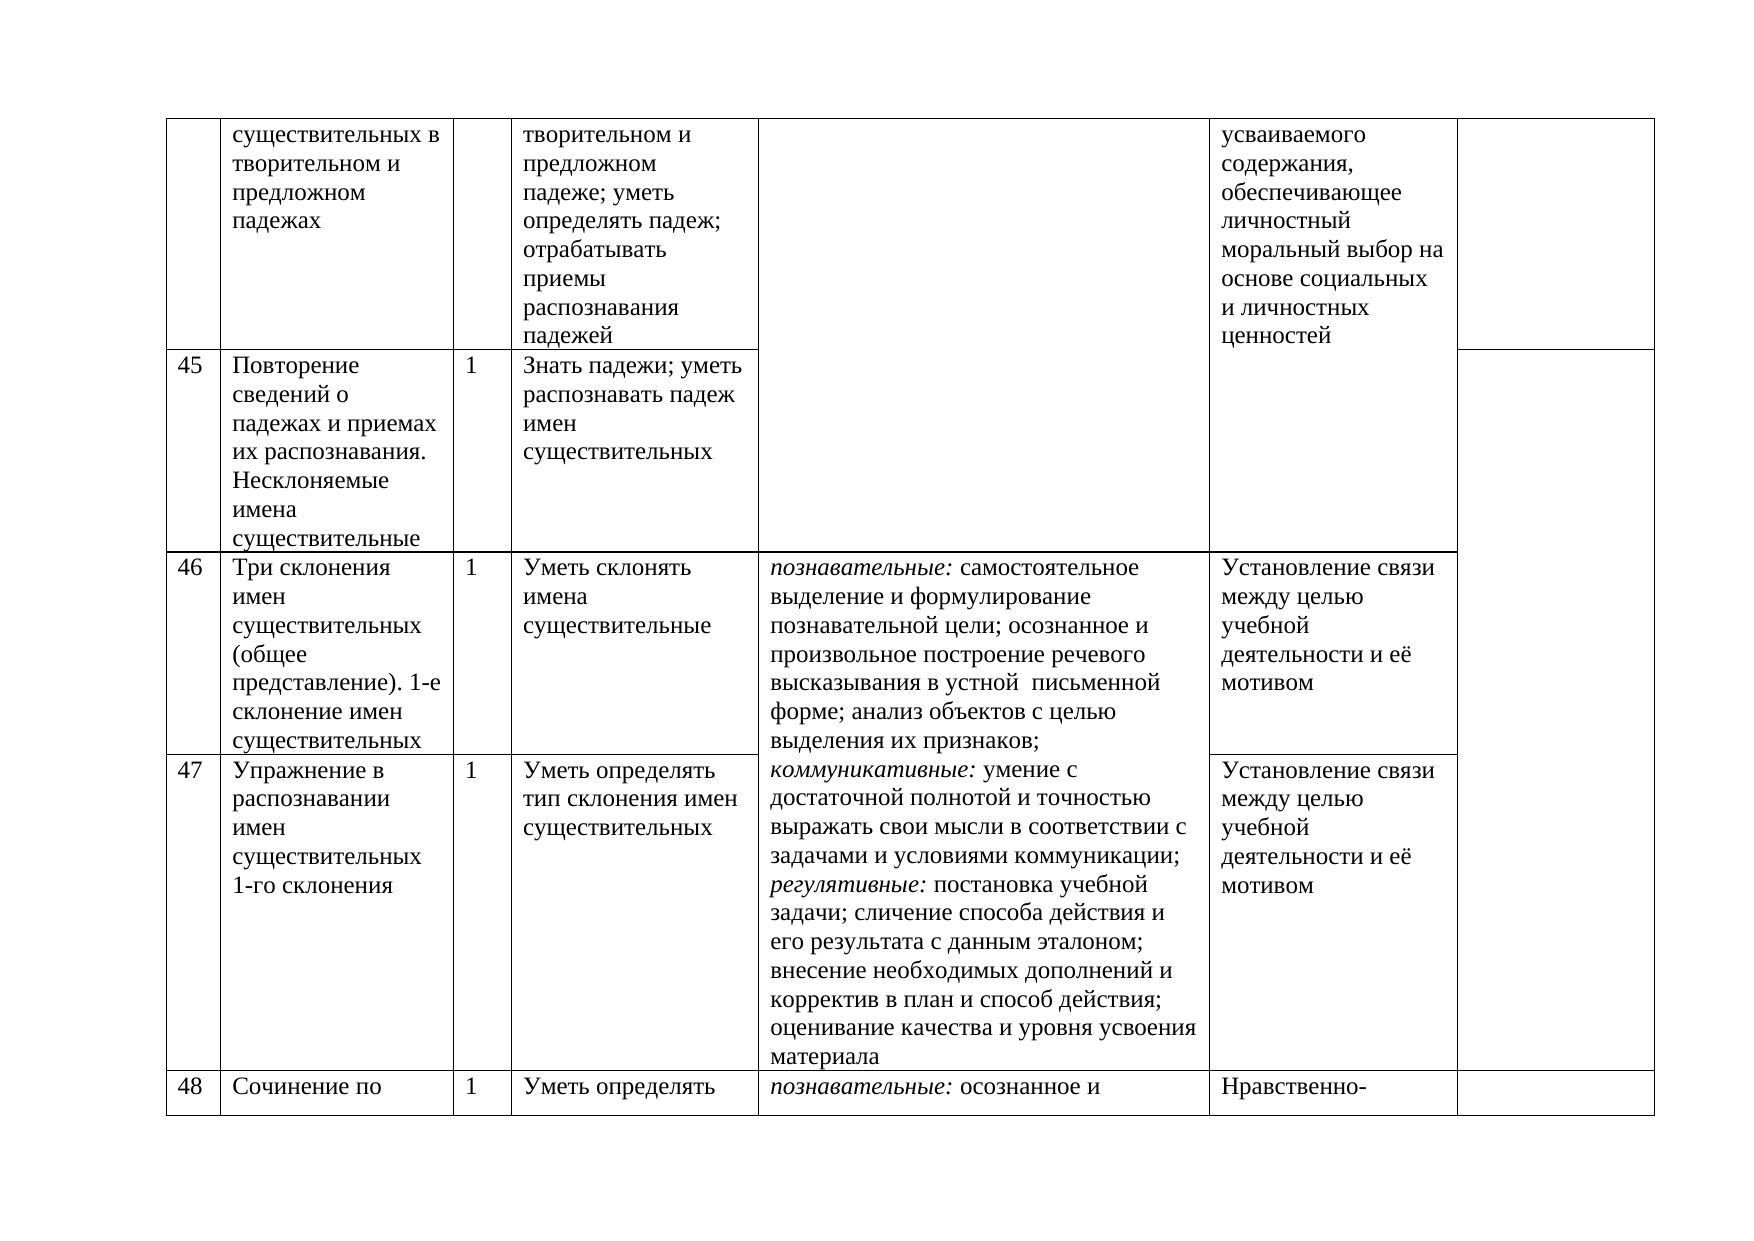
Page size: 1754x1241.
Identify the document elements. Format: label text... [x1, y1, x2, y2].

table_cell 46 [167, 553, 220, 754]
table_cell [221, 119, 453, 349]
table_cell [512, 119, 758, 349]
table_cell [1458, 1071, 1654, 1114]
table_cell познавательные: самостоятельное выделение и формулирование познавательной цели; осознанное и произвольное построение речевого высказывания в устной письменной форме; анализ объектов с целью выделения их признаков; коммуникативные: умение с достаточной полнотой и точностью выражать свои мысли в соответствии с задачами и условиями коммуникации; регулятивные: постановка учебной задачи; сличение способа действия и его результата с данным эталоном; внесение необходимых дополнений и корректив в план и способ действия; оценивание качества и уровня усвоения материала [759, 553, 1209, 1070]
table_cell Знать падежи; уметь распознавать падеж имен существительных [512, 350, 758, 551]
table_cell 45 [167, 350, 220, 551]
table_cell Уметь склонять имена существительные [512, 553, 758, 754]
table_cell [1210, 1071, 1457, 1114]
table_cell Установление связи между целью учебной деятельности и её мотивом [1210, 755, 1457, 1070]
table_cell 1 [454, 119, 511, 349]
table_cell 1 [454, 553, 511, 754]
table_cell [512, 1071, 758, 1114]
table_cell Установление связи между целью учебной деятельности и её мотивом [1210, 553, 1457, 754]
table_cell [1458, 119, 1654, 349]
table_cell 44 [167, 119, 220, 349]
table_cell Уметь определять тип склонения имен существительных [512, 755, 758, 1070]
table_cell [1210, 119, 1457, 551]
table_cell Упражнение в распознавании имен существительных 1-го склонения [221, 755, 453, 1070]
table_cell [1458, 350, 1654, 1070]
table_cell 47 [167, 755, 220, 1070]
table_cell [221, 1071, 453, 1114]
table_cell Повторение сведений о падежах и приемах их распознавания. Несклоняемые имена существительные [221, 350, 453, 551]
table_cell Три склонения имен существительных (общее представление). 1-е склонение имен существительных [221, 553, 453, 754]
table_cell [759, 1071, 1209, 1114]
table_cell 1 [454, 755, 511, 1070]
table_cell 48 [167, 1071, 220, 1114]
table_cell 1 [454, 350, 511, 551]
table_cell 1 [454, 1071, 511, 1114]
